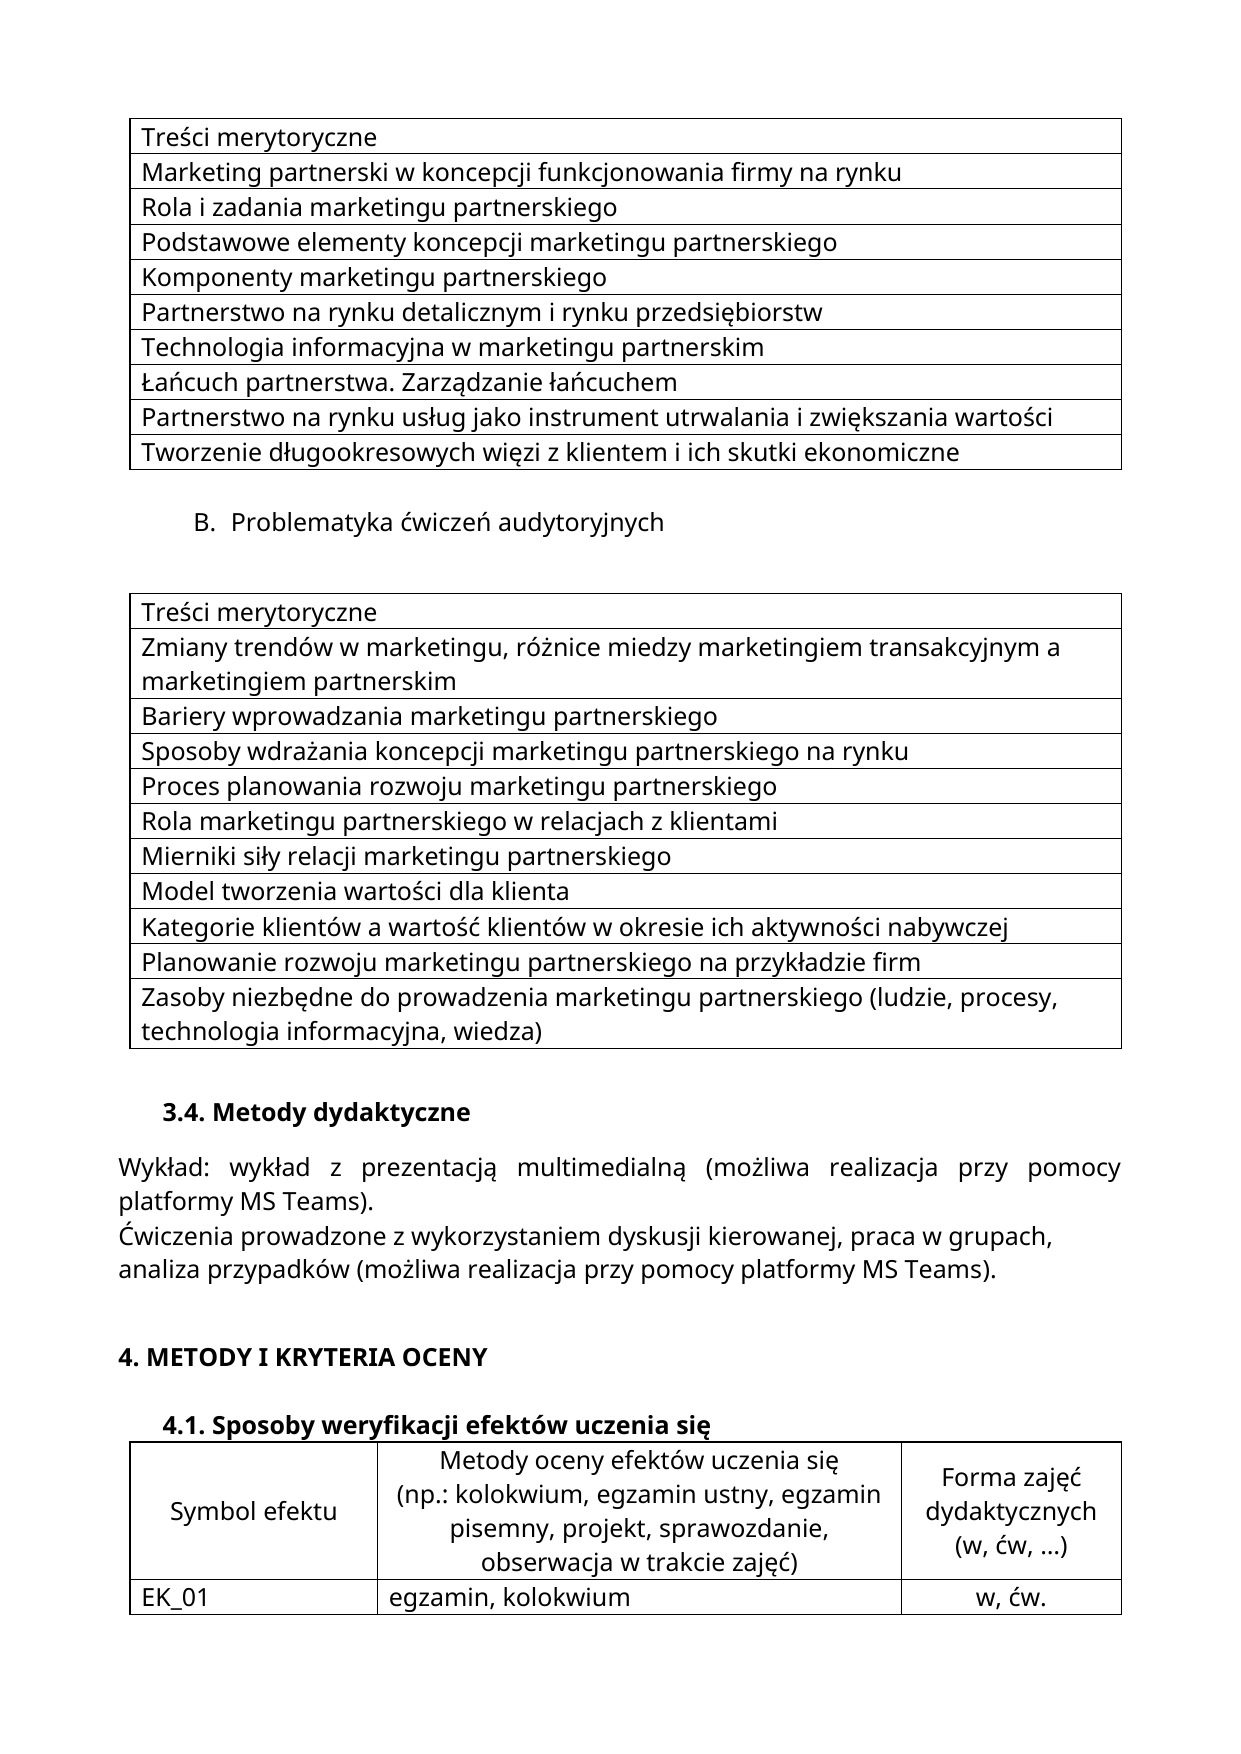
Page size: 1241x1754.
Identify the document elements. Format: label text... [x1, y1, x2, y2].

table_cell Technologia informacyjna w marketingu partnerskim [131, 330, 1121, 364]
table_cell Proces planowania rozwoju marketingu partnerskiego [131, 769, 1121, 803]
table_cell Planowanie rozwoju marketingu partnerskiego na przykładzie firm [131, 944, 1121, 978]
table_cell Bariery wprowadzania marketingu partnerskiego [131, 699, 1121, 733]
table_cell Mierniki siły relacji marketingu partnerskiego [131, 839, 1121, 873]
table_cell Zmiany trendów w marketingu, różnice miedzy marketingiem transakcyjnym a marketingiem partnerskim [131, 629, 1121, 697]
table_header Treści merytoryczne [131, 594, 1121, 628]
text 4. METODY I KRYTERIA OCENY [118, 1339, 1122, 1373]
text 3.4. Metody dydaktyczne [162, 1095, 1122, 1129]
table_cell Partnerstwo na rynku detalicznym i rynku przedsiębiorstw [131, 295, 1121, 329]
table_cell Marketing partnerski w koncepcji funkcjonowania firmy na rynku [131, 154, 1121, 188]
table_cell Partnerstwo na rynku usług jako instrument utrwalania i zwiększania wartości [131, 400, 1121, 434]
table_header Metody oceny efektów uczenia się (np.: kolokwium, egzamin ustny, egzamin pisemny, projekt, sprawozdanie, obserwacja w trakcie zajęć) [378, 1443, 901, 1579]
table_cell Tworzenie długookresowych więzi z klientem i ich skutki ekonomiczne [131, 435, 1121, 469]
table_cell Kategorie klientów a wartość klientów w okresie ich aktywności nabywczej [131, 909, 1121, 943]
table_cell egzamin, kolokwium [378, 1580, 901, 1614]
table_cell Podstawowe elementy koncepcji marketingu partnerskiego [131, 225, 1121, 258]
table_header Symbol efektu [131, 1443, 377, 1579]
text 4.1. Sposoby weryfikacji efektów uczenia się [162, 1407, 1122, 1441]
table_cell Model tworzenia wartości dla klienta [131, 874, 1121, 908]
table_cell w, ćw. [902, 1580, 1121, 1614]
table_cell Komponenty marketingu partnerskiego [131, 260, 1121, 294]
table_header Forma zajęć dydaktycznych (w, ćw, …) [902, 1443, 1121, 1579]
table_cell Sposoby wdrażania koncepcji marketingu partnerskiego na rynku [131, 734, 1121, 768]
text Wykład: wykład z prezentacją multimedialną (możliwa realizacja przy pomocy platformy MS Teams). [118, 1150, 1122, 1218]
table_header Treści merytoryczne [131, 119, 1121, 153]
table_cell Zasoby niezbędne do prowadzenia marketingu partnerskiego (ludzie, procesy, technologia informacyjna, wiedza) [131, 979, 1121, 1047]
table_cell Rola marketingu partnerskiego w relacjach z klientami [131, 804, 1121, 838]
table_cell Rola i zadania marketingu partnerskiego [131, 189, 1121, 223]
table_cell Łańcuch partnerstwa. Zarządzanie łańcuchem [131, 365, 1121, 399]
list Problematyka ćwiczeń audytoryjnych [193, 504, 1122, 538]
subtitle Ćwiczenia prowadzone z wykorzystaniem dyskusji kierowanej, praca w grupach, analiza przypadków (możliwa realizacja przy pomocy platformy MS Teams). [118, 1218, 1122, 1286]
table_cell EK_01 [131, 1580, 377, 1614]
